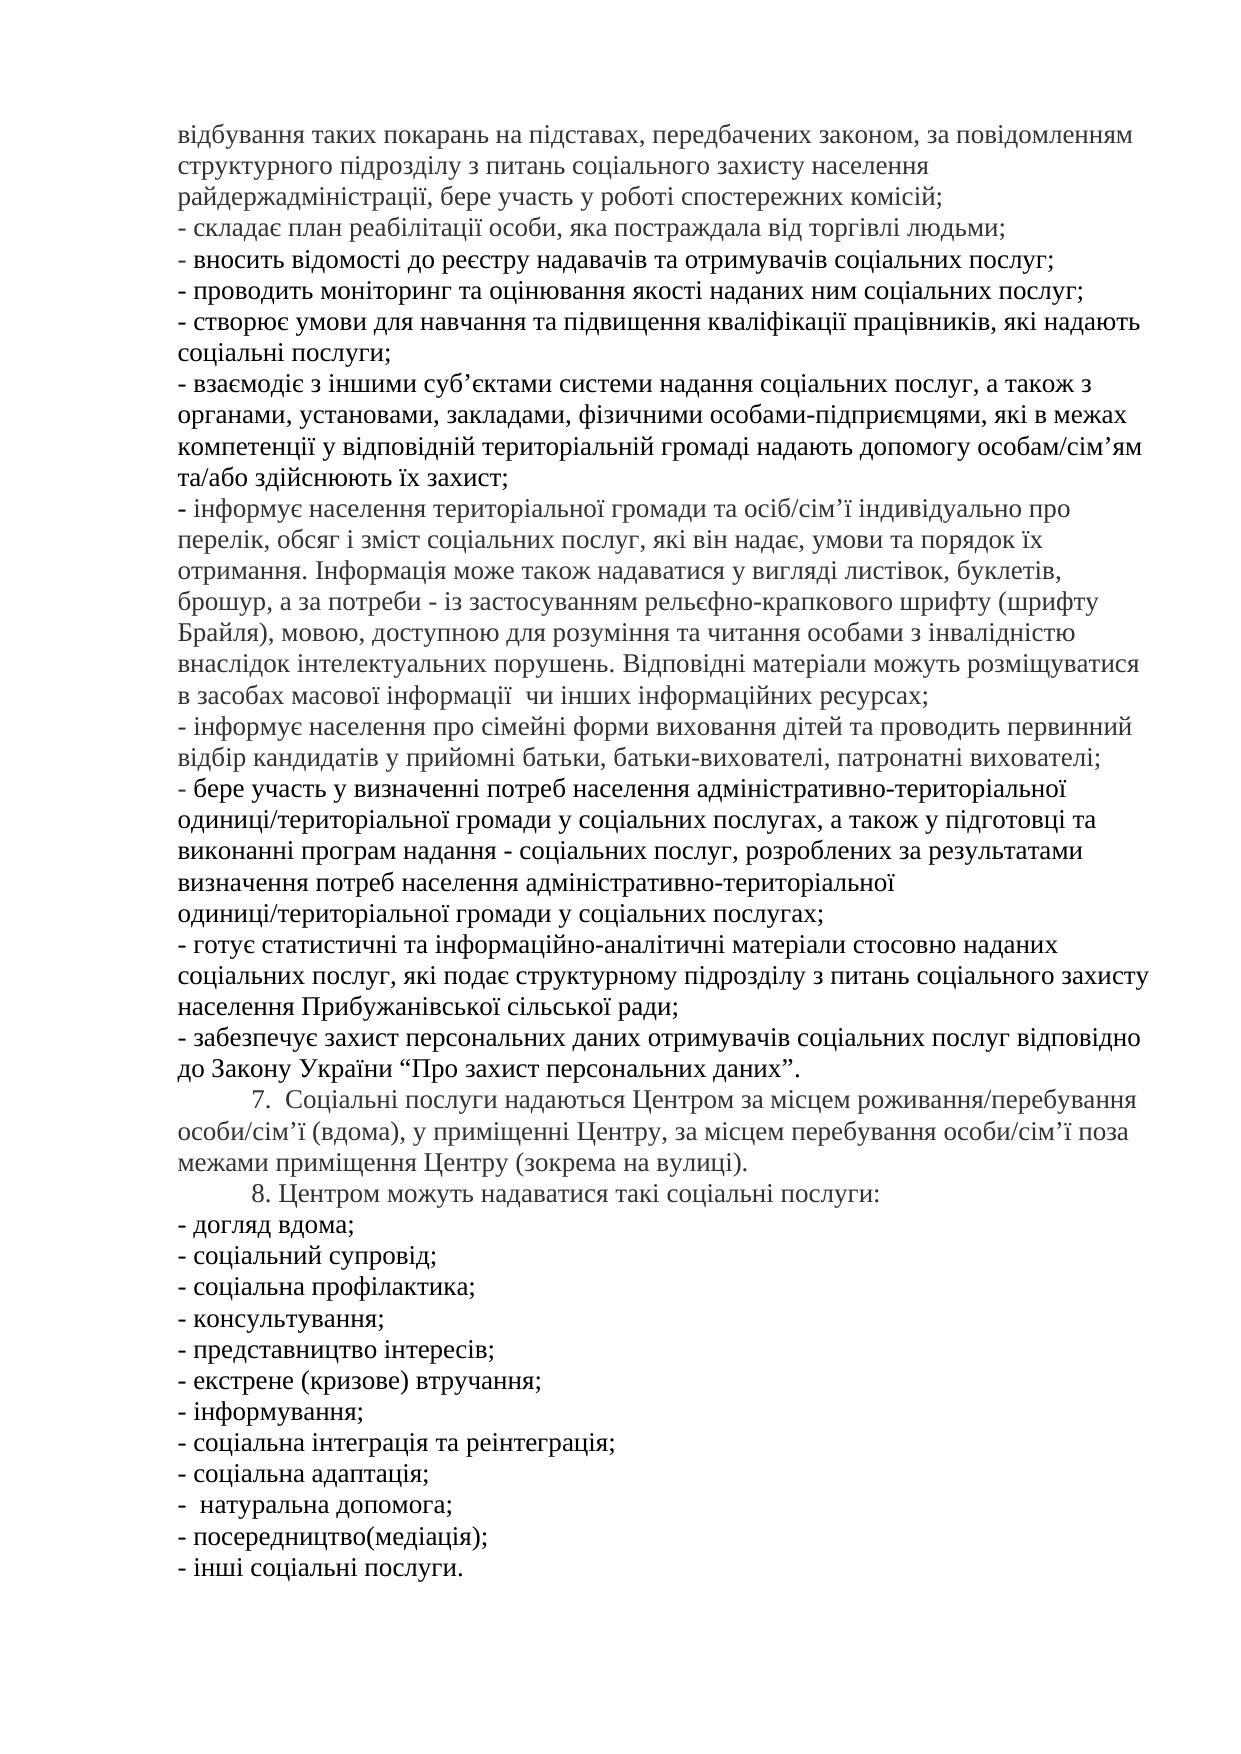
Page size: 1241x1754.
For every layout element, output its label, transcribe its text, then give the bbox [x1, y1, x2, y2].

text - соціальна адаптація; [177, 1457, 1152, 1488]
text - соціальна інтеграція та реінтеграція; [177, 1426, 1152, 1457]
text - соціальна профілактика; [177, 1271, 1152, 1302]
text - екстрене (кризове) втручання; [177, 1364, 1152, 1395]
text - соціальний супровід; [177, 1239, 1152, 1271]
text - посередництво(медіація); [177, 1520, 1152, 1551]
text - консультування; [177, 1302, 1152, 1333]
text - натуральна допомога; [177, 1488, 1152, 1520]
text - інші соціальні послуги. [177, 1551, 1152, 1582]
text - догляд вдома; [177, 1208, 1152, 1239]
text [177, 118, 1152, 1177]
text - представництво інтересів; [177, 1333, 1152, 1364]
text 8. Центром можуть надаватися такі соціальні послуги: [177, 1177, 1152, 1208]
text - інформування; [177, 1395, 1152, 1426]
